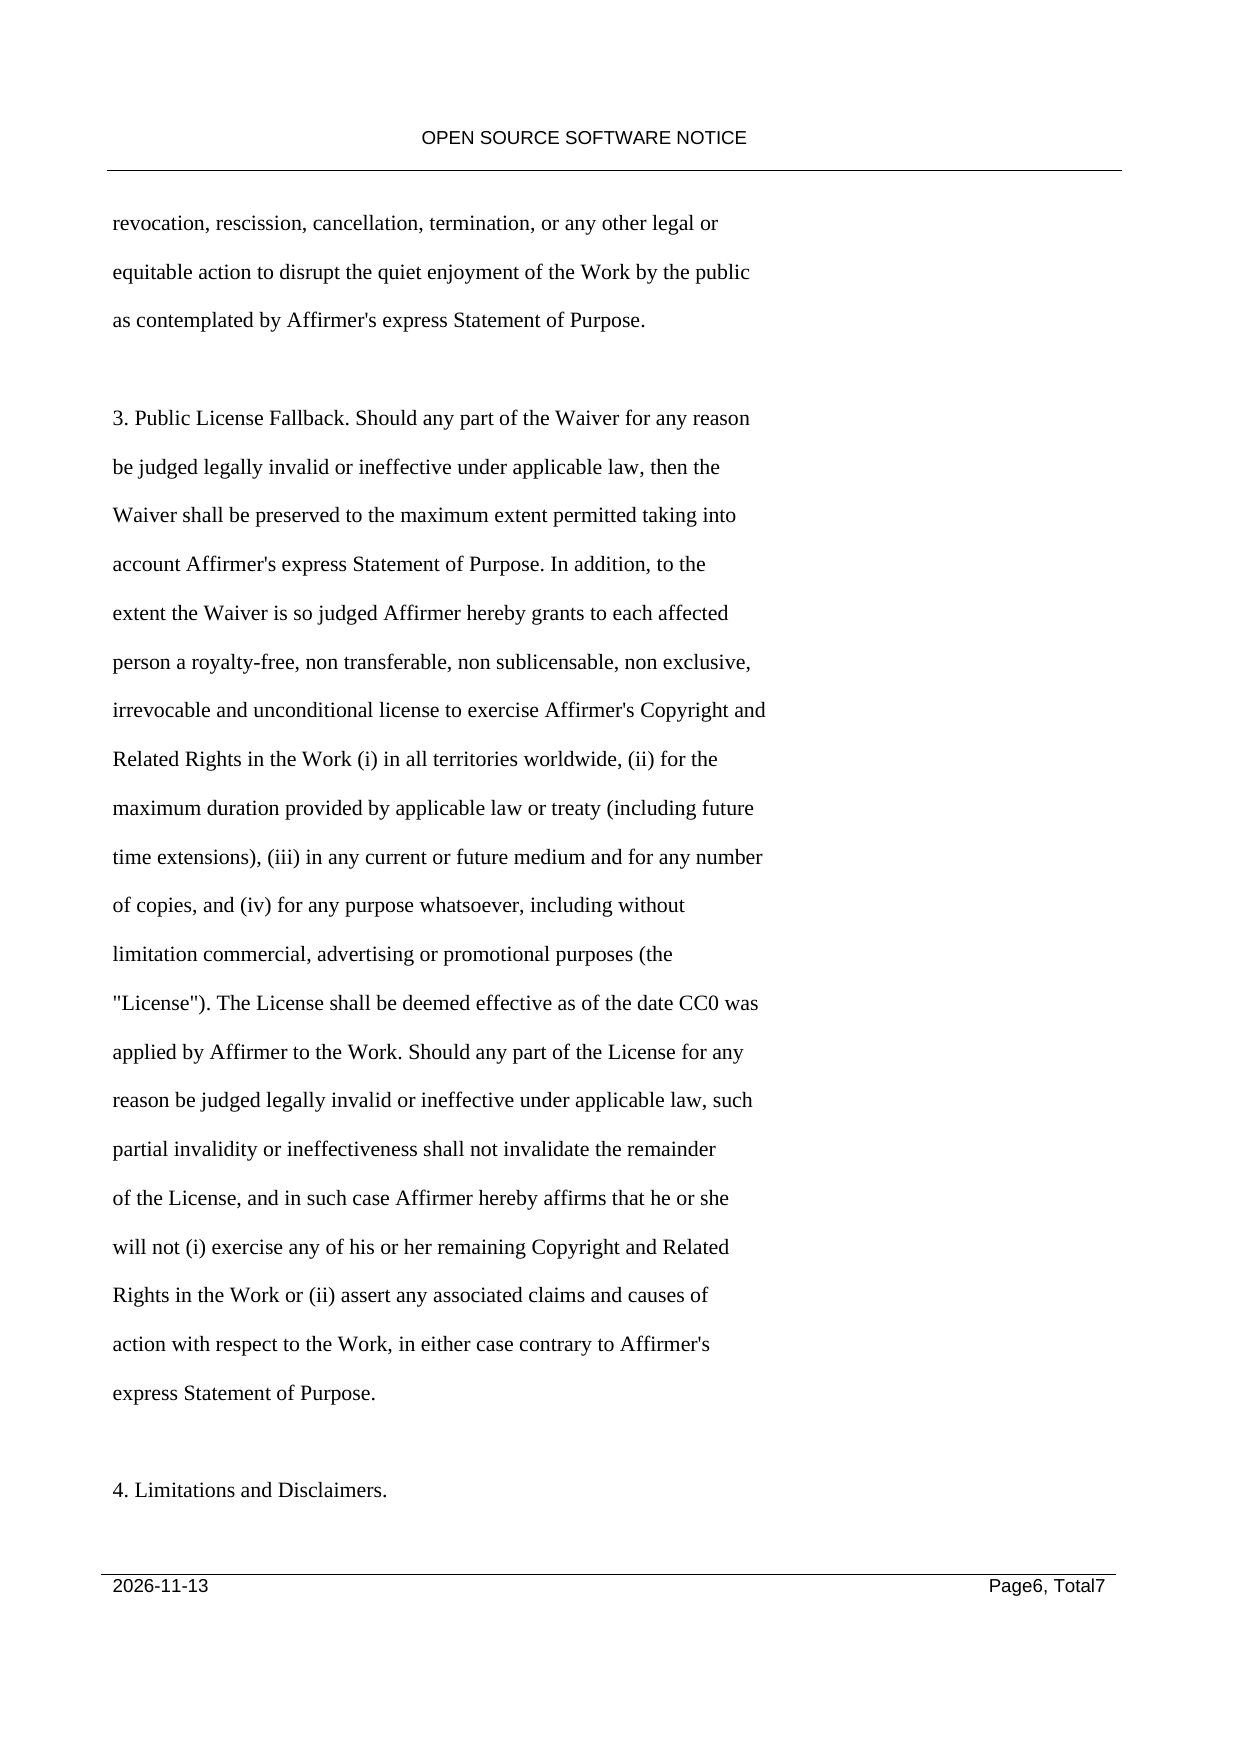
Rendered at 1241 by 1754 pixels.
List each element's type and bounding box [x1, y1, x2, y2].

text [112, 206, 1128, 1506]
